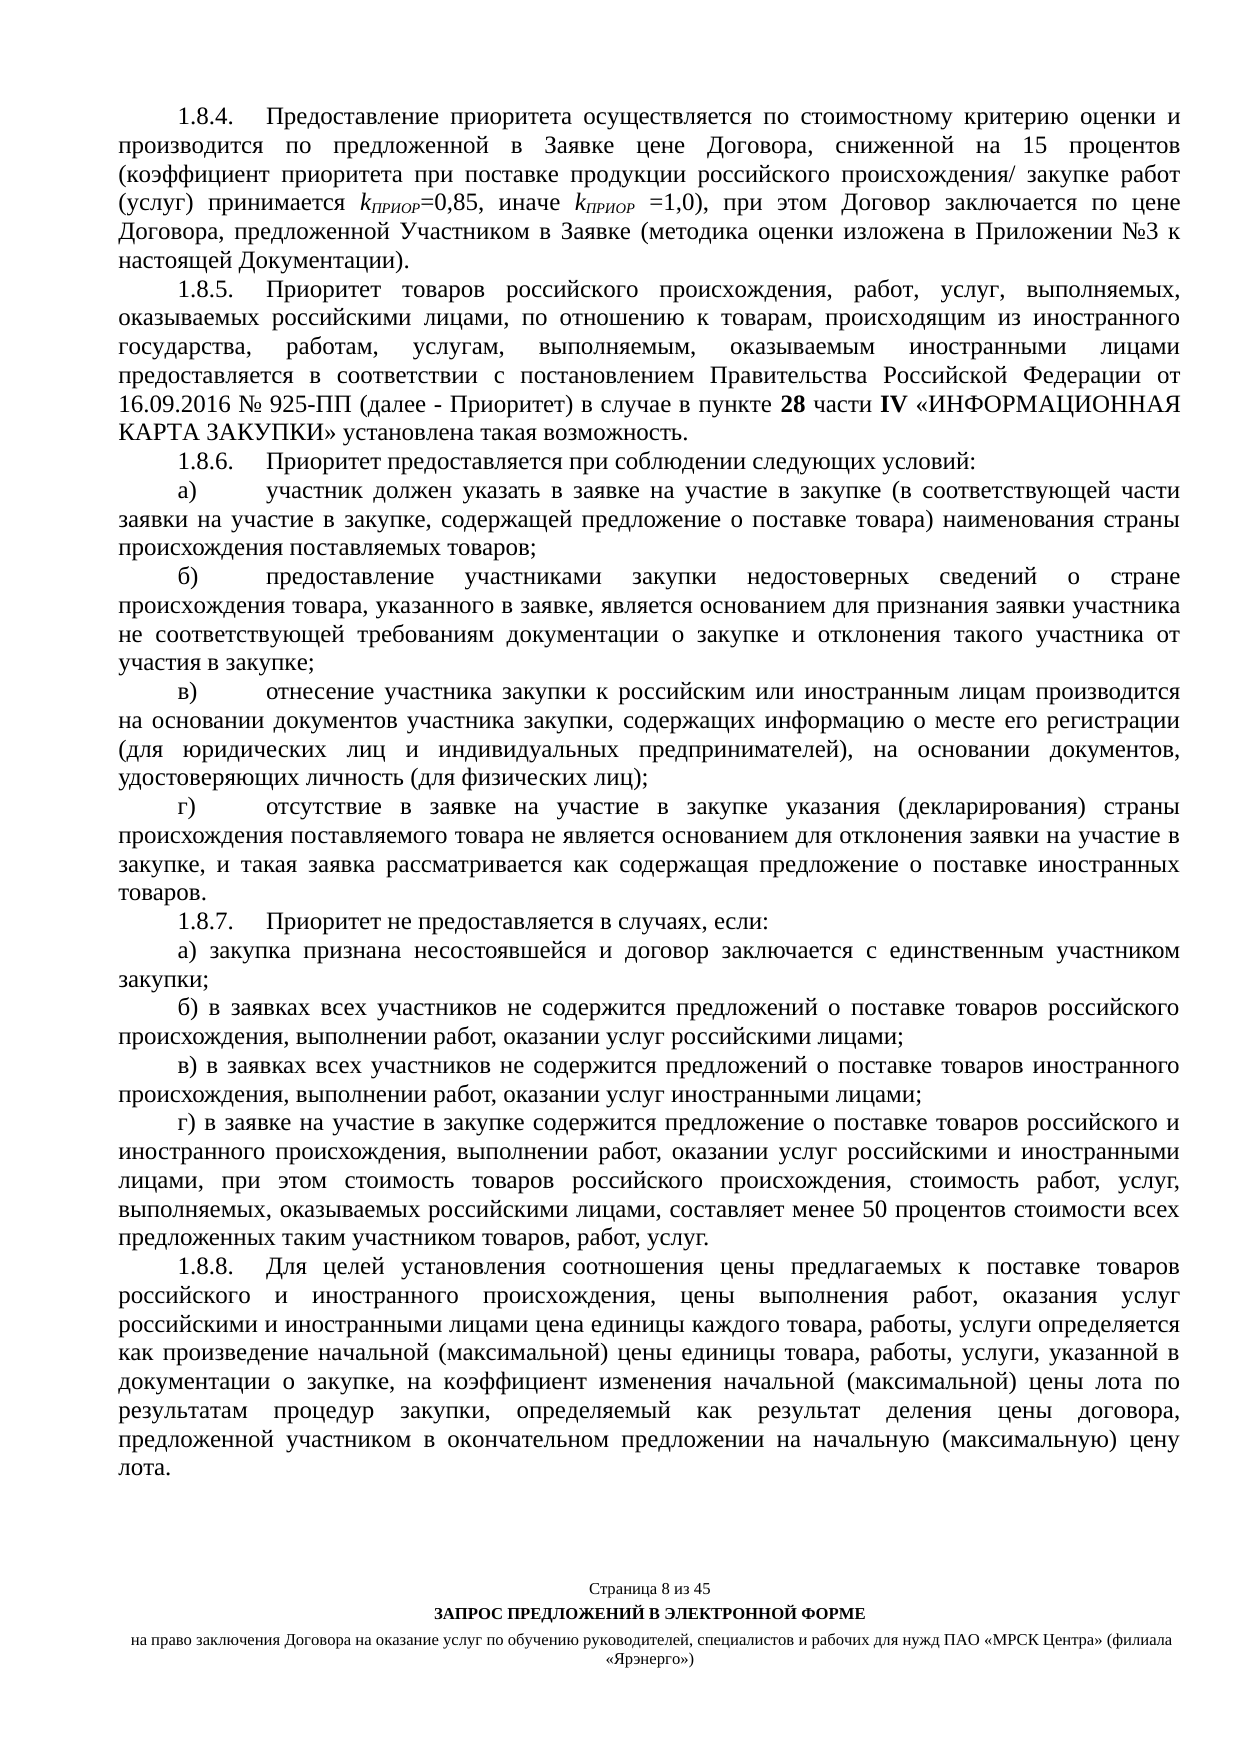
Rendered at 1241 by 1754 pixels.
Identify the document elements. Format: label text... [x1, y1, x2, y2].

list б) в заявках всех участников не содержится предложений о поставке товаров российского происхождения, выполнении работ, оказании услуг российскими лицами; [118, 992, 1181, 1050]
list отнесение участника закупки к российским или иностранным лицам производится на основании документов участника закупки, содержащих информацию о месте его регистрации (для юридических лиц и индивидуальных предпринимателей), на основании документов, удостоверяющих личность (для физических лиц); [118, 676, 1181, 791]
list участник должен указать в заявке на участие в закупке (в соответствующей части заявки на участие в закупке, содержащей предложение о поставке товара) наименования страны происхождения поставляемых товаров; [118, 475, 1181, 561]
subtitle Приоритет товаров российского происхождения, работ, услуг, выполняемых, оказываемых российскими лицами, по отношению к товарам, происходящим из иностранного государства, работам, услугам, выполняемым, оказываемым иностранными лицами предоставляется в соответствии с постановлением Правительства Российской Федерации от 16.09.2016 № 925-ПП (далее - Приоритет) в случае в пункте 28 части IV «ИНФОРМАЦИОННАЯ КАРТА ЗАКУПКИ» установлена такая возможность. [118, 274, 1181, 446]
list в) в заявках всех участников не содержится предложений о поставке товаров иностранного происхождения, выполнении работ, оказании услуг иностранными лицами; [118, 1050, 1181, 1107]
subtitle Предоставление приоритета осуществляется по стоимостному критерию оценки и производится по предложенной в Заявке цене Договора, сниженной на 15 процентов (коэффициент приоритета при поставке продукции российского происхождения/ закупке работ (услуг) принимается kПРИОР=0,85, иначе kПРИОР =1,0), при этом Договор заключается по цене Договора, предложенной Участником в Заявке (методика оценки изложена в Приложении №3 к настоящей Документации). [118, 101, 1181, 274]
subtitle Приоритет предоставляется при соблюдении следующих условий: [118, 446, 1181, 475]
subtitle Для целей установления соотношения цены предлагаемых к поставке товаров российского и иностранного происхождения, цены выполнения работ, оказания услуг российскими и иностранными лицами цена единицы каждого товара, работы, услуги определяется как произведение начальной (максимальной) цены единицы товара, работы, услуги, указанной в документации о закупке, на коэффициент изменения начальной (максимальной) цены лота по результатам процедур закупки, определяемый как результат деления цены договора, предложенной участником в окончательном предложении на начальную (максимальную) цену лота. [118, 1251, 1181, 1481]
list г) в заявке на участие в закупке содержится предложение о поставке товаров российского и иностранного происхождения, выполнении работ, оказании услуг российскими и иностранными лицами, при этом стоимость товаров российского происхождения, стоимость работ, услуг, выполняемых, оказываемых российскими лицами, составляет менее 50 процентов стоимости всех предложенных таким участником товаров, работ, услуг. [118, 1107, 1181, 1251]
list отсутствие в заявке на участие в закупке указания (декларирования) страны происхождения поставляемого товара не является основанием для отклонения заявки на участие в закупке, и такая заявка рассматривается как содержащая предложение о поставке иностранных товаров. [118, 791, 1181, 906]
list а) закупка признана несостоявшейся и договор заключается с единственным участником закупки; [118, 935, 1181, 992]
list предоставление участниками закупки недостоверных сведений о стране происхождения товара, указанного в заявке, является основанием для признания заявки участника не соответствующей требованиям документации о закупке и отклонения такого участника от участия в закупке; [118, 561, 1181, 676]
subtitle Приоритет не предоставляется в случаях, если: [118, 906, 1181, 935]
